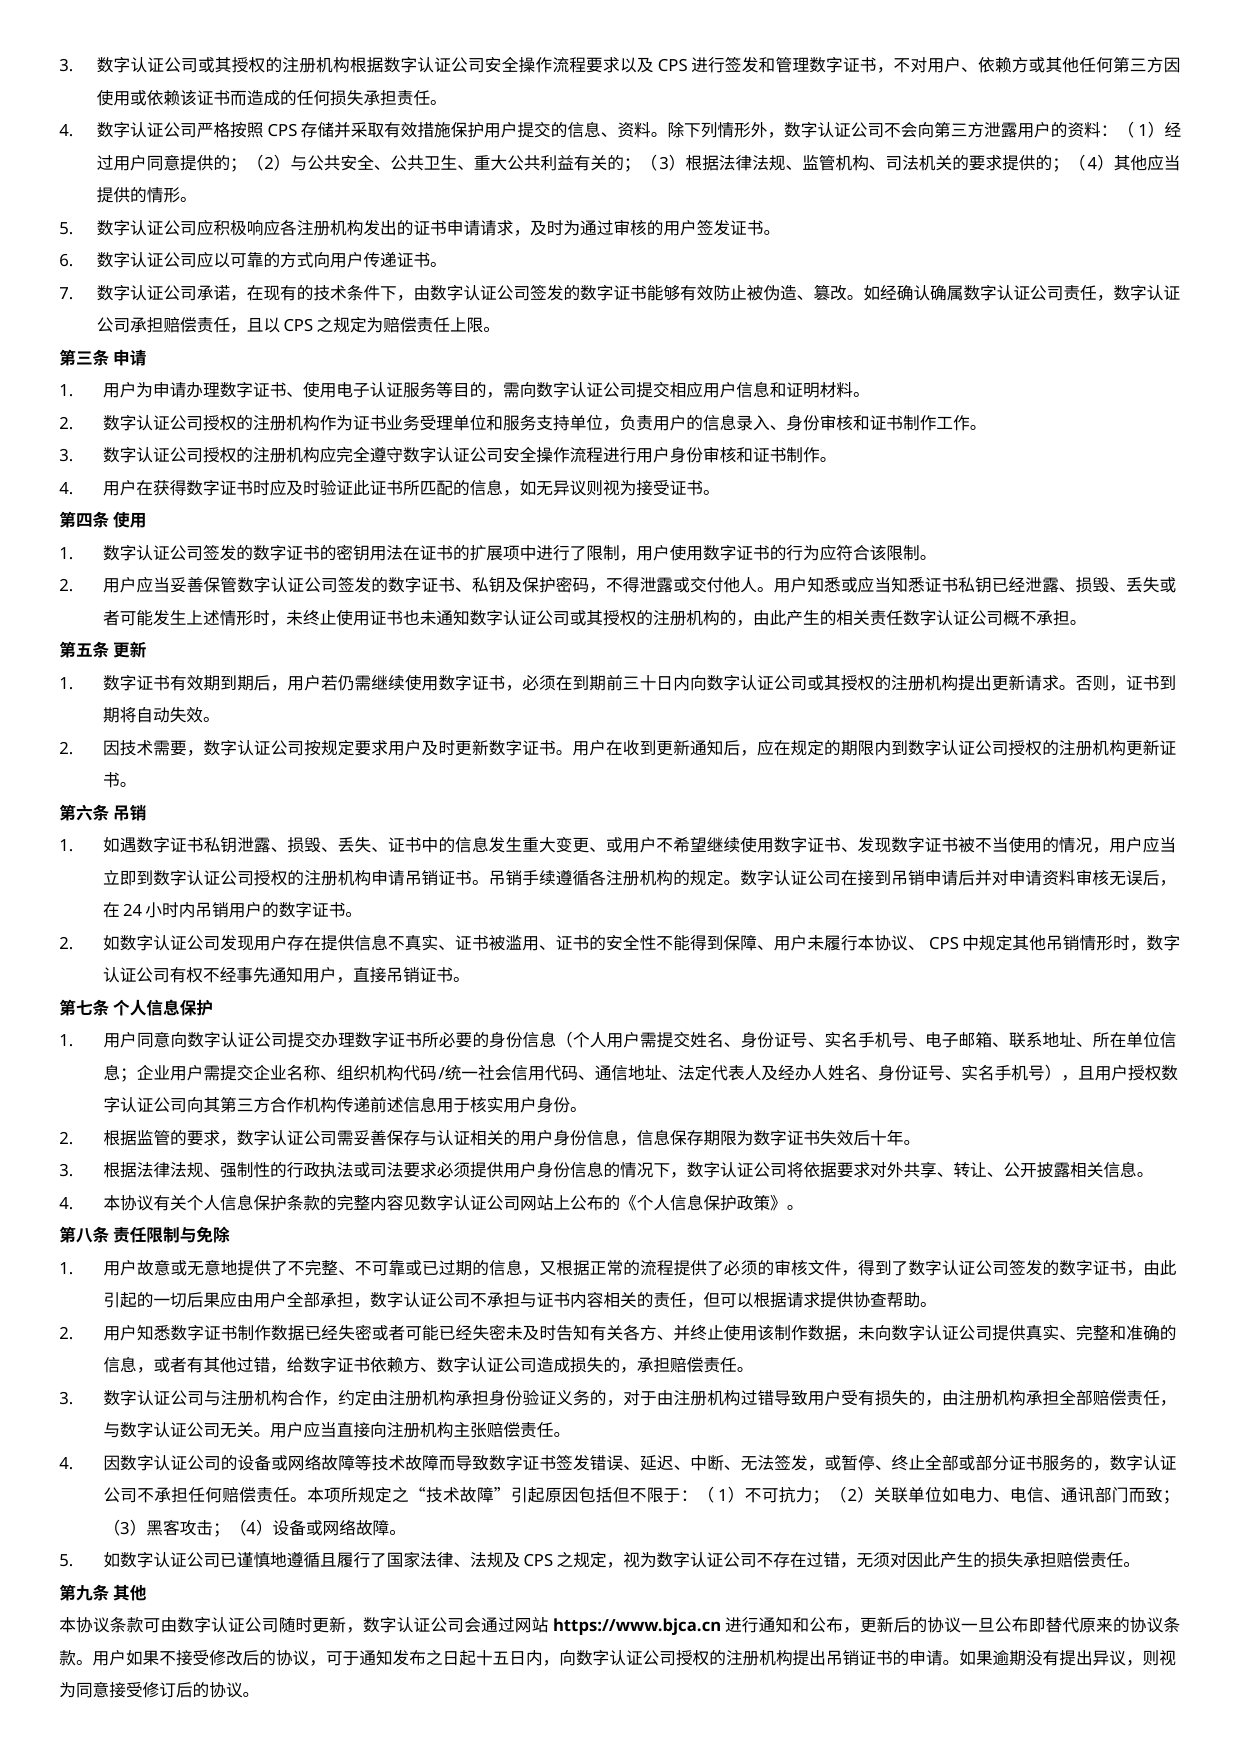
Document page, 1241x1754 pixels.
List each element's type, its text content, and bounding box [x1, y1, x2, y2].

list 申请 [59, 341, 1181, 373]
list 如遇数字证书私钥泄露、损毁、丢失、证书中的信息发生重大变更、或用户不希望继续使用数字证书、发现数字证书被不当使用的情况，用户应当立即到数字认证公司授权的注册机构申请吊销证书。吊销手续遵循各注册机构的规定。数字认证公司在接到吊销申请后并对申请资料审核无误后，在24小时内吊销用户的数字证书。 [59, 828, 1181, 926]
list 吊销 [59, 796, 1181, 828]
list 根据监管的要求，数字认证公司需妥善保存与认证相关的用户身份信息，信息保存期限为数字证书失效后十年。 [59, 1121, 1181, 1153]
list 数字认证公司严格按照CPS存储并采取有效措施保护用户提交的信息、资料。除下列情形外，数字认证公司不会向第三方泄露用户的资料：（1）经过用户同意提供的；（2）与公共安全、公共卫生、重大公共利益有关的；（3）根据法律法规、监管机构、司法机关的要求提供的；（4）其他应当提供的情形。 [59, 113, 1181, 211]
list 因数字认证公司的设备或网络故障等技术故障而导致数字证书签发错误、延迟、中断、无法签发，或暂停、终止全部或部分证书服务的，数字认证公司不承担任何赔偿责任。本项所规定之“技术故障”引起原因包括但不限于：（1）不可抗力；（2）关联单位如电力、电信、通讯部门而致；（3）黑客攻击；（4）设备或网络故障。 [59, 1446, 1181, 1543]
list 数字认证公司与注册机构合作，约定由注册机构承担身份验证义务的，对于由注册机构过错导致用户受有损失的，由注册机构承担全部赔偿责任，与数字认证公司无关。用户应当直接向注册机构主张赔偿责任。 [59, 1381, 1181, 1446]
list 个人信息保护 [59, 991, 1181, 1023]
list 使用 [59, 503, 1181, 536]
list 其他 [59, 1576, 1181, 1608]
list 数字认证公司承诺，在现有的技术条件下，由数字认证公司签发的数字证书能够有效防止被伪造、篡改。如经确认确属数字认证公司责任，数字认证公司承担赔偿责任，且以CPS之规定为赔偿责任上限。 [59, 276, 1181, 341]
list 数字认证公司应积极响应各注册机构发出的证书申请请求，及时为通过审核的用户签发证书。 [59, 211, 1181, 243]
list 如数字认证公司发现用户存在提供信息不真实、证书被滥用、证书的安全性不能得到保障、用户未履行本协议、CPS中规定其他吊销情形时，数字认证公司有权不经事先通知用户，直接吊销证书。 [59, 926, 1181, 991]
text 本协议条款可由数字认证公司随时更新，数字认证公司会通过网站https://www.bjca.cn进行通知和公布，更新后的协议一旦公布即替代原来的协议条款。用户如果不接受修改后的协议，可于通知发布之日起十五日内，向数字认证公司授权的注册机构提出吊销证书的申请。如果逾期没有提出异议，则视为同意接受修订后的协议。 [59, 1608, 1181, 1706]
list 数字认证公司签发的数字证书的密钥用法在证书的扩展项中进行了限制，用户使用数字证书的行为应符合该限制。 [59, 536, 1181, 568]
list 数字认证公司授权的注册机构应完全遵守数字认证公司安全操作流程进行用户身份审核和证书制作。 [59, 438, 1181, 471]
list 用户为申请办理数字证书、使用电子认证服务等目的，需向数字认证公司提交相应用户信息和证明材料。 [59, 373, 1181, 406]
list 数字认证公司授权的注册机构作为证书业务受理单位和服务支持单位，负责用户的信息录入、身份审核和证书制作工作。 [59, 406, 1181, 438]
list 数字认证公司或其授权的注册机构根据数字认证公司安全操作流程要求以及CPS进行签发和管理数字证书，不对用户、依赖方或其他任何第三方因使用或依赖该证书而造成的任何损失承担责任。 [59, 48, 1181, 113]
list 数字认证公司应以可靠的方式向用户传递证书。 [59, 243, 1181, 276]
list 用户应当妥善保管数字认证公司签发的数字证书、私钥及保护密码，不得泄露或交付他人。用户知悉或应当知悉证书私钥已经泄露、损毁、丢失或者可能发生上述情形时，未终止使用证书也未通知数字认证公司或其授权的注册机构的，由此产生的相关责任数字认证公司概不承担。 [59, 568, 1181, 633]
list 根据法律法规、强制性的行政执法或司法要求必须提供用户身份信息的情况下，数字认证公司将依据要求对外共享、转让、公开披露相关信息。 [59, 1153, 1181, 1186]
list 用户知悉数字证书制作数据已经失密或者可能已经失密未及时告知有关各方、并终止使用该制作数据，未向数字认证公司提供真实、完整和准确的信息，或者有其他过错，给数字证书依赖方、数字认证公司造成损失的，承担赔偿责任。 [59, 1316, 1181, 1381]
list 更新 [59, 633, 1181, 666]
list 用户在获得数字证书时应及时验证此证书所匹配的信息，如无异议则视为接受证书。 [59, 471, 1181, 503]
list 如数字认证公司已谨慎地遵循且履行了国家法律、法规及CPS之规定，视为数字认证公司不存在过错，无须对因此产生的损失承担赔偿责任。 [59, 1543, 1181, 1576]
list 用户故意或无意地提供了不完整、不可靠或已过期的信息，又根据正常的流程提供了必须的审核文件，得到了数字认证公司签发的数字证书，由此引起的一切后果应由用户全部承担，数字认证公司不承担与证书内容相关的责任，但可以根据请求提供协查帮助。 [59, 1251, 1181, 1316]
list 用户同意向数字认证公司提交办理数字证书所必要的身份信息（个人用户需提交姓名、身份证号、实名手机号、电子邮箱、联系地址、所在单位信息；企业用户需提交企业名称、组织机构代码/统一社会信用代码、通信地址、法定代表人及经办人姓名、身份证号、实名手机号），且用户授权数字认证公司向其第三方合作机构传递前述信息用于核实用户身份。 [59, 1023, 1181, 1121]
list 责任限制与免除 [59, 1218, 1181, 1251]
list 本协议有关个人信息保护条款的完整内容见数字认证公司网站上公布的《个人信息保护政策》。 [59, 1186, 1181, 1218]
list 数字证书有效期到期后，用户若仍需继续使用数字证书，必须在到期前三十日内向数字认证公司或其授权的注册机构提出更新请求。否则，证书到期将自动失效。 [59, 666, 1181, 731]
list 因技术需要，数字认证公司按规定要求用户及时更新数字证书。用户在收到更新通知后，应在规定的期限内到数字认证公司授权的注册机构更新证书。 [59, 731, 1181, 796]
